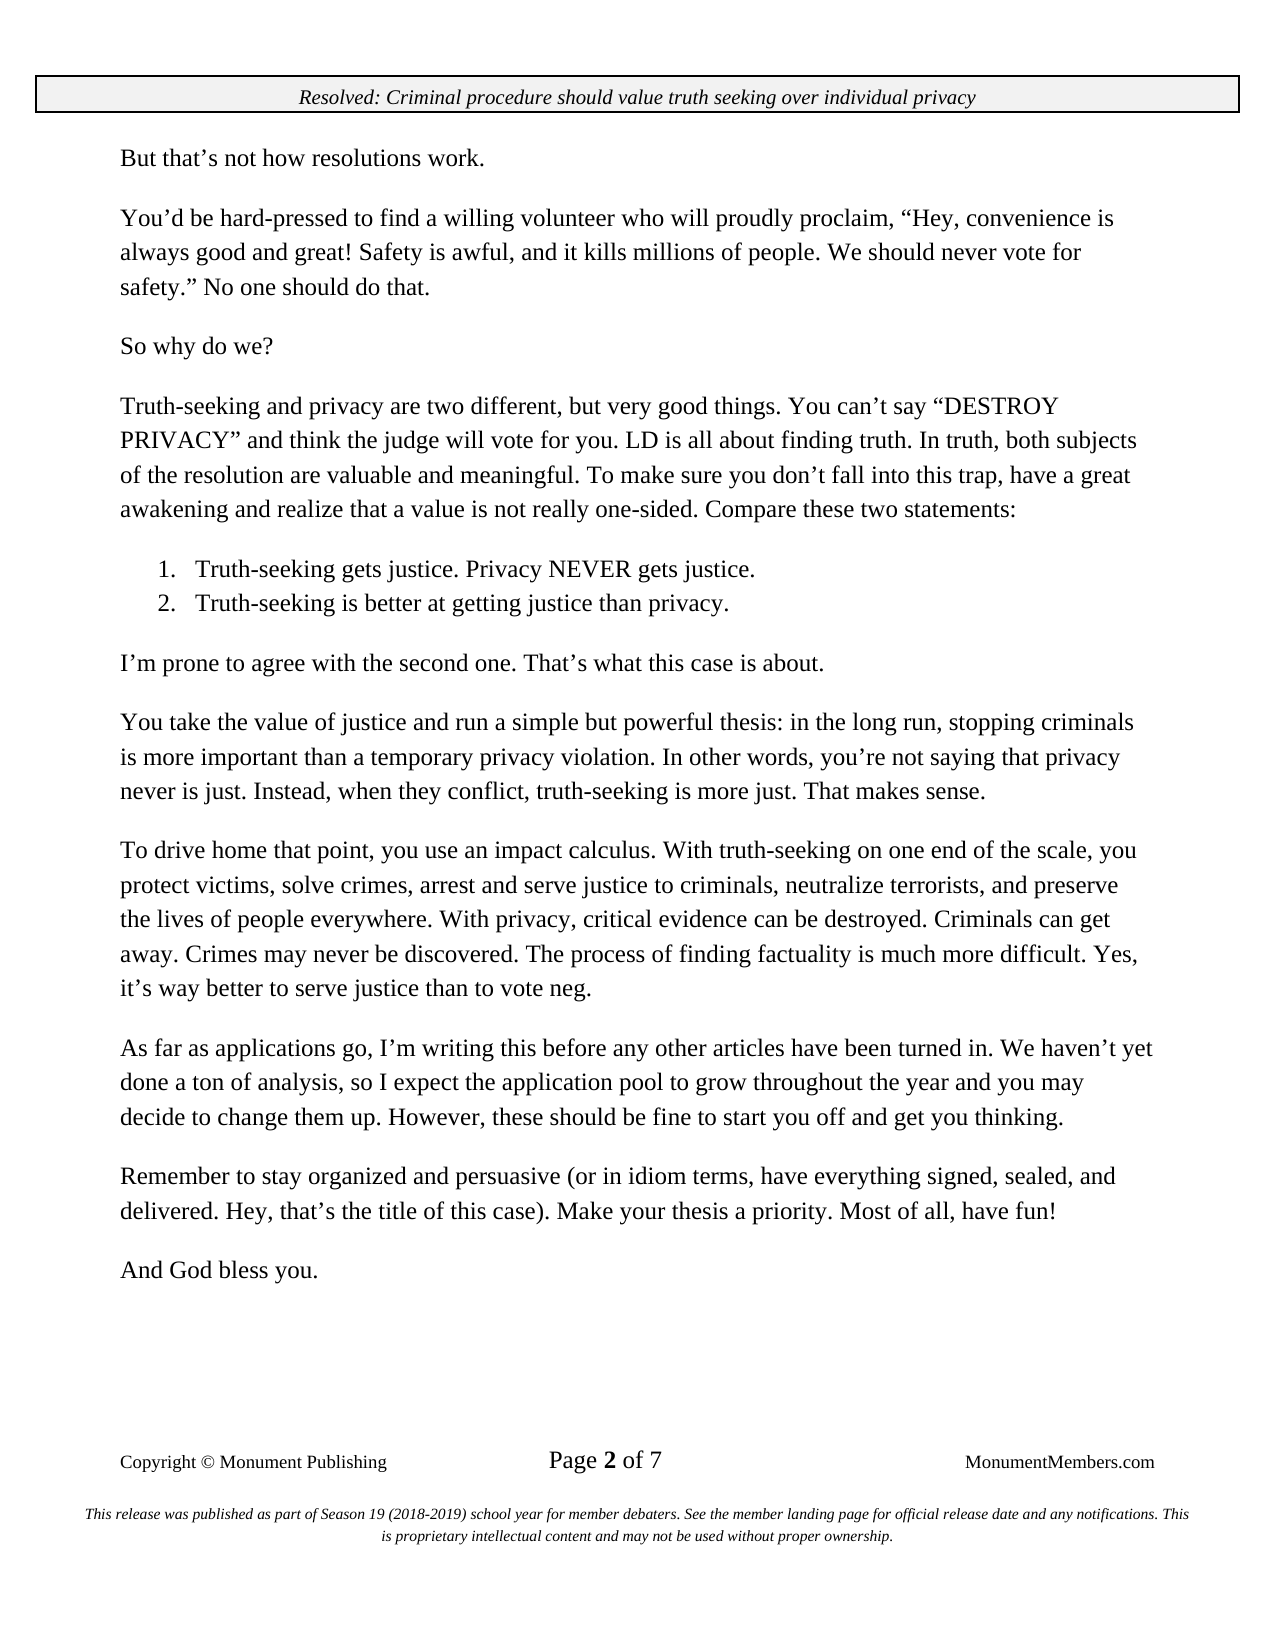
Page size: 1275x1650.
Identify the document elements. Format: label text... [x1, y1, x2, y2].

text Truth-seeking and privacy are two different, but very good things. You can’t say “DESTROY PRIVACY” and think the judge will vote for you. LD is all about finding truth. In truth, both subjects of the resolution are valuable and meaningful. To make sure you don’t fall into this trap, have a great awakening and realize that a value is not really one-sided. Compare these two statements: [120, 391, 1155, 523]
text And God bless you. [120, 1255, 1155, 1284]
text You’d be hard-pressed to find a willing volunteer who will proudly proclaim, “Hey, convenience is always good and great! Safety is awful, and it kills millions of people. We should never vote for safety.” No one should do that. [120, 203, 1155, 301]
text As far as applications go, I’m writing this before any other articles have been turned in. We haven’t yet done a ton of analysis, so I expect the application pool to grow throughout the year and you may decide to change them up. However, these should be fine to start you off and get you thinking. [120, 1033, 1155, 1131]
text I’m prone to agree with the second one. That’s what this case is about. [120, 648, 1155, 676]
text Remember to stay organized and persuasive (or in idiom terms, have everything signed, sealed, and delivered. Hey, that’s the title of this case). Make your thesis a priority. Most of all, have fun! [120, 1161, 1155, 1224]
text You take the value of justice and run a simple but powerful thesis: in the long run, stopping criminals is more important than a temporary privacy violation. In other words, you’re not saying that privacy never is just. Instead, when they conflict, truth-seeking is more just. That makes sense. [120, 707, 1155, 805]
list Truth-seeking is better at getting justice than privacy. [157, 588, 1155, 617]
list Truth-seeking gets justice. Privacy NEVER gets justice. [157, 554, 1155, 582]
text So why do we? [120, 331, 1155, 360]
text To drive home that point, you use an impact calculus. With truth-seeking on one end of the scale, you protect victims, solve crimes, arrest and serve justice to criminals, neutralize terrorists, and preserve the lives of people everywhere. With privacy, critical evidence can be destroyed. Criminals can get away. Crimes may never be discovered. The process of finding factuality is much more difficult. Yes, it’s way better to serve justice than to vote neg. [120, 836, 1155, 1002]
text But that’s not how resolutions work. [120, 143, 1155, 172]
